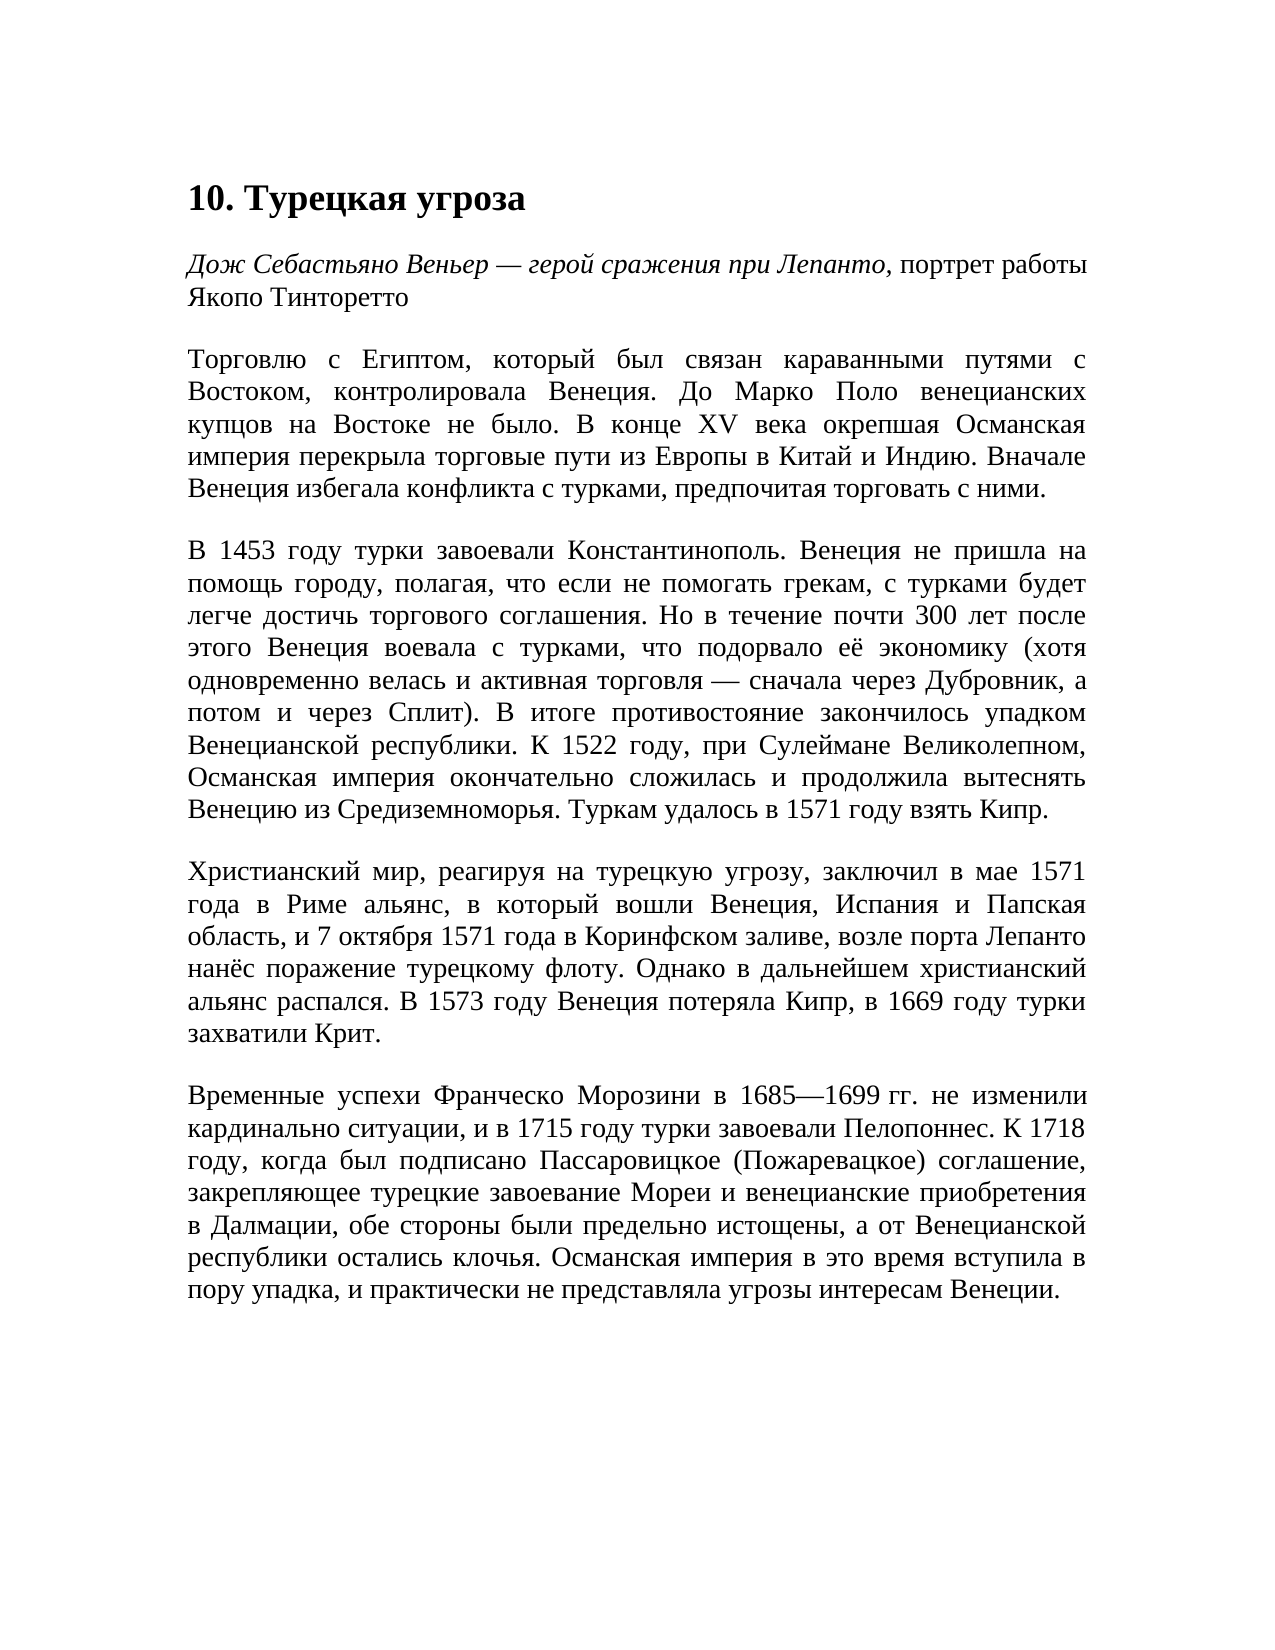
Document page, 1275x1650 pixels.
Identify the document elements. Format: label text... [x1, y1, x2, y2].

text Христианский мир, реагируя на турецкую угрозу, заключил в мае 1571 года в Риме альянс, в который вошли Венеция, Испания и Папская область, и 7 октября 1571 года в Коринфском заливе, возле порта Лепанто нанёс поражение турецкому флоту. Однако в дальнейшем христианский альянс распался. В 1573 году Венеция потеряла Кипр, в 1669 году турки захватили Крит. [187, 854, 1087, 1049]
text Дож Себастьяно Веньер — герой сражения при Лепанто, портрет работы Якопо Тинторетто [187, 248, 1087, 312]
text Торговлю с Египтом, который был связан караванными путями с Востоком, контролировала Венеция. До Марко Поло венецианских купцов на Востоке не было. В конце XV века окрепшая Османская империя перекрыла торговые пути из Европы в Китай и Индию. Вначале Венеция избегала конфликта с турками, предпочитая торговать с ними. [187, 342, 1087, 504]
list 10. Турецкая угроза [187, 175, 1087, 218]
text Временные успехи Франческо Морозини в 1685—1699 гг. не изменили кардинально ситуации, и в 1715 году турки завоевали Пелопоннес. К 1718 году, когда был подписано Пассаровицкое (Пожаревацкое) соглашение, закрепляющее турецкие завоевание Мореи и венецианские приобретения в Далмации, обе стороны были предельно истощены, а от Венецианской республики остались клочья. Османская империя в это время вступила в пору упадка, и практически не представляла угрозы интересам Венеции. [187, 1078, 1087, 1305]
text В 1453 году турки завоевали Константинополь. Венеция не пришла на помощь городу, полагая, что если не помогать грекам, с турками будет легче достичь торгового соглашения. Но в течение почти 300 лет после этого Венеция воевала с турками, что подорвало её экономику (хотя одновременно велась и активная торговля — сначала через Дубровник, а потом и через Сплит). В итоге противостояние закончилось упадком Венецианской республики. К 1522 году, при Сулеймане Великолепном, Османская империя окончательно сложилась и продолжила вытеснять Венецию из Средиземноморья. Туркам удалось в 1571 году взять Кипр. [187, 533, 1087, 825]
